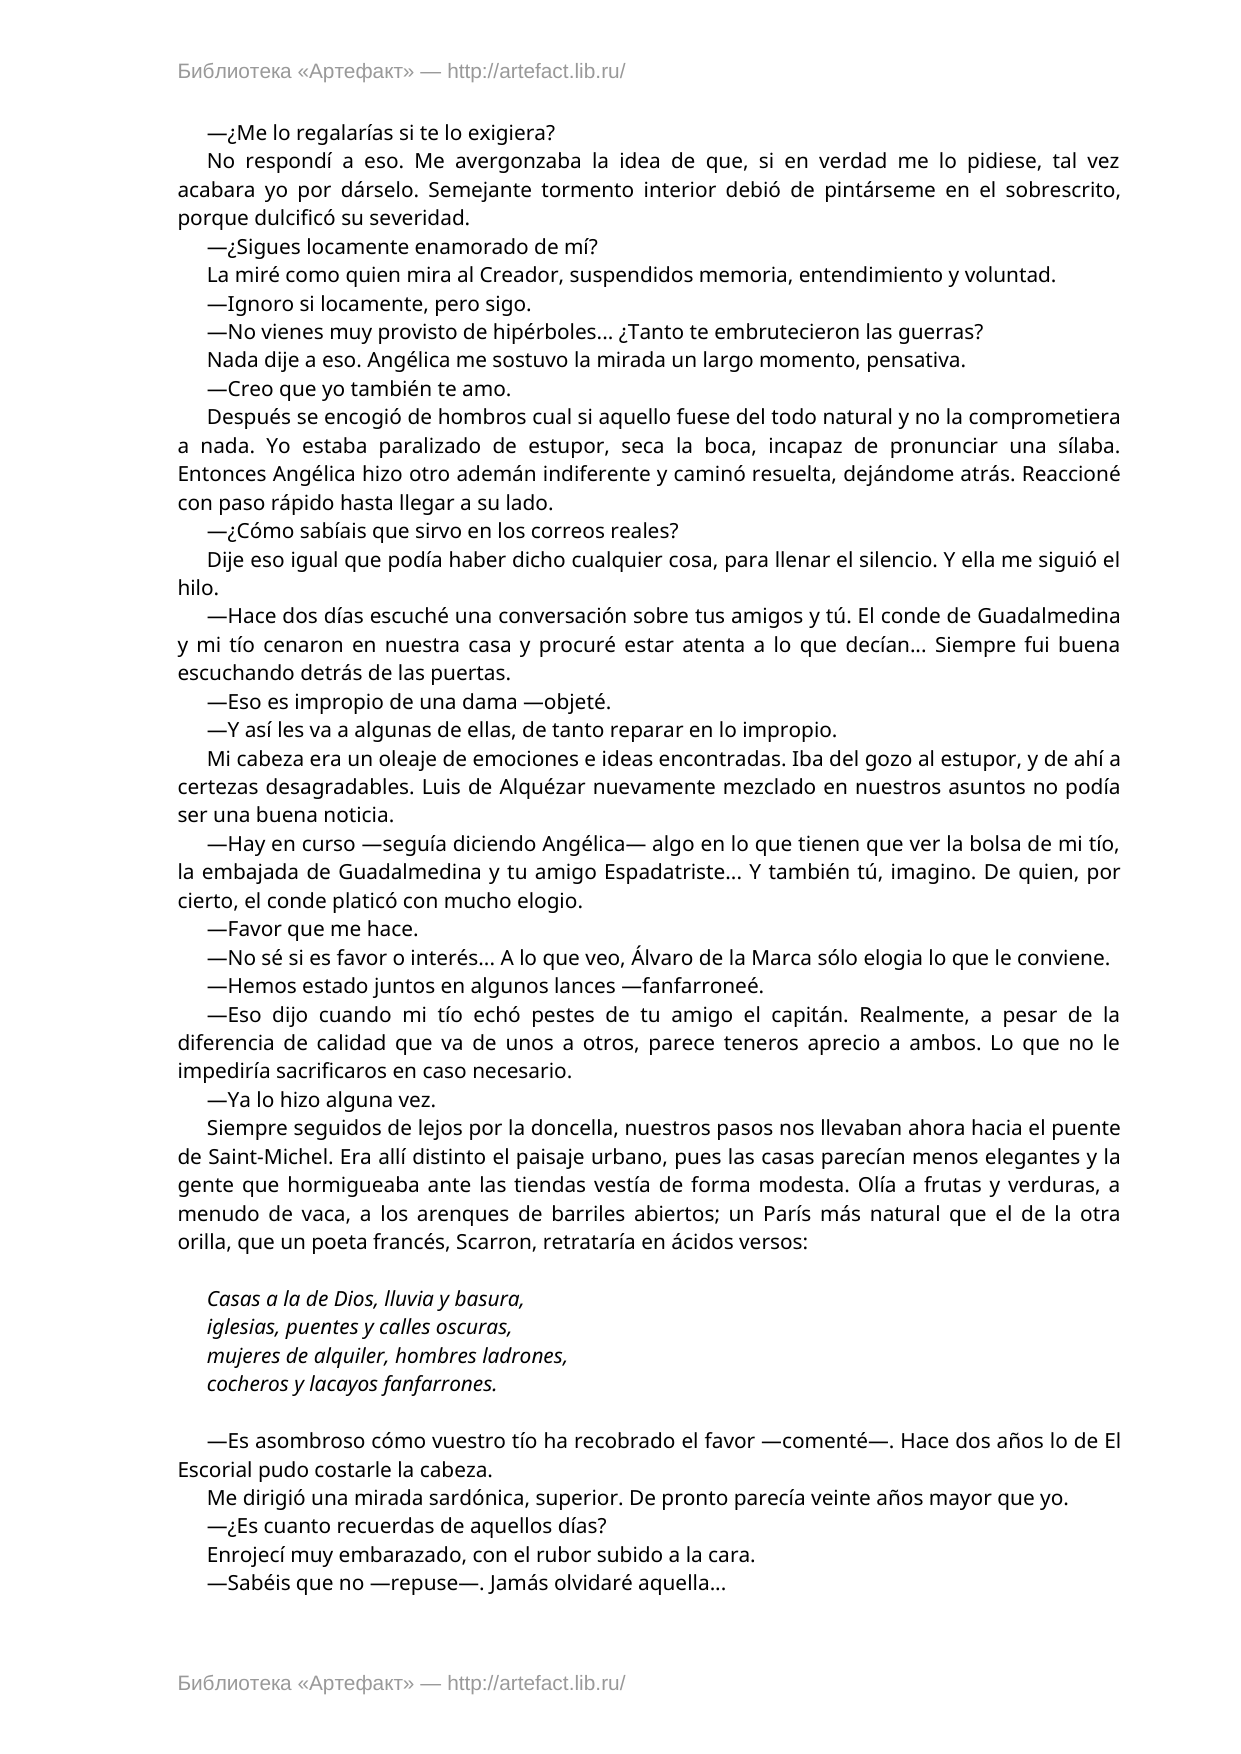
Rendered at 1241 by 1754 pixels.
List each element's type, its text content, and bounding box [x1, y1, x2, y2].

text Casas a la de Dios, lluvia y basura, [177, 1284, 1122, 1312]
text Nada dije a eso. Angélica me sostuvo la mirada un largo momento, pensativa. [177, 346, 1122, 374]
text —Hace dos días escuché una conversación sobre tus amigos y tú. El conde de Guadalmedina y mi tío cenaron en nuestra casa y procuré estar atenta a lo que decían... Siempre fui buena escuchando detrás de las puertas. [177, 602, 1122, 687]
text —Eso dijo cuando mi tío echó pestes de tu amigo el capitán. Realmente, a pesar de la diferencia de calidad que va de unos a otros, parece teneros aprecio a ambos. Lo que no le impediría sacrificaros en caso necesario. [177, 1000, 1122, 1085]
text —Es asombroso cómo vuestro tío ha recobrado el favor —comenté—. Hace dos años lo de El Escorial pudo costarle la cabeza. [177, 1426, 1122, 1483]
text Después se encogió de hombros cual si aquello fuese del todo natural y no la comprometiera a nada. Yo estaba paralizado de estupor, seca la boca, incapaz de pronunciar una sílaba. Entonces Angélica hizo otro ademán indiferente y caminó resuelta, dejándome atrás. Reaccioné con paso rápido hasta llegar a su lado. [177, 402, 1122, 516]
text cocheros y lacayos fanfarrones. [177, 1369, 1122, 1398]
text Enrojecí muy embarazado, con el rubor subido a la cara. [177, 1540, 1122, 1568]
text La miré como quien mira al Creador, suspendidos memoria, entendimiento y voluntad. [177, 260, 1122, 289]
text Me dirigió una mirada sardónica, superior. De pronto parecía veinte años mayor que yo. [177, 1483, 1122, 1512]
text —Hemos estado juntos en algunos lances —fanfarroneé. [177, 971, 1122, 1000]
text —Ignoro si locamente, pero sigo. [177, 289, 1122, 317]
text —Ya lo hizo alguna vez. [177, 1085, 1122, 1113]
text —No sé si es favor o interés... A lo que veo, Álvaro de la Marca sólo elogia lo que le conviene. [177, 943, 1122, 971]
text —¿Me lo regalarías si te lo exigiera? [177, 118, 1122, 147]
text —¿Es cuanto recuerdas de aquellos días? [177, 1512, 1122, 1540]
text —Eso es impropio de una dama —objeté. [177, 687, 1122, 715]
text Mi cabeza era un oleaje de emociones e ideas encontradas. Iba del gozo al estupor, y de ahí a certezas desagradables. Luis de Alquézar nuevamente mezclado en nuestros asuntos no podía ser una buena noticia. [177, 744, 1122, 829]
text —¿Sigues locamente enamorado de mí? [177, 232, 1122, 260]
text —Hay en curso —seguía diciendo Angélica— algo en lo que tienen que ver la bolsa de mi tío, la embajada de Guadalmedina y tu amigo Espadatriste... Y también tú, imagino. De quien, por cierto, el conde platicó con mucho elogio. [177, 829, 1122, 914]
text —Favor que me hace. [177, 914, 1122, 943]
text Siempre seguidos de lejos por la doncella, nuestros pasos nos llevaban ahora hacia el puente de Saint-Michel. Era allí distinto el paisaje urbano, pues las casas parecían menos elegantes y la gente que hormigueaba ante las tiendas vestía de forma modesta. Olía a frutas y verduras, a menudo de vaca, a los arenques de barriles abiertos; un París más natural que el de la otra orilla, que un poeta francés, Scarron, retrataría en ácidos versos: [177, 1113, 1122, 1256]
text iglesias, puentes y calles oscuras, [177, 1312, 1122, 1341]
text —Y así les va a algunas de ellas, de tanto reparar en lo impropio. [177, 715, 1122, 744]
text mujeres de alquiler, hombres ladrones, [177, 1341, 1122, 1369]
text —Sabéis que no —repuse—. Jamás olvidaré aquella... [177, 1568, 1122, 1597]
text —No vienes muy provisto de hipérboles... ¿Tanto te embrutecieron las guerras? [177, 317, 1122, 346]
text —¿Cómo sabíais que sirvo en los correos reales? [177, 516, 1122, 545]
text Dije eso igual que podía haber dicho cualquier cosa, para llenar el silencio. Y ella me siguió el hilo. [177, 545, 1122, 602]
text No respondí a eso. Me avergonzaba la idea de que, si en verdad me lo pidiese, tal vez acabara yo por dárselo. Semejante tormento interior debió de pintárseme en el sobrescrito, porque dulcificó su severidad. [177, 147, 1122, 232]
text —Creo que yo también te amo. [177, 374, 1122, 402]
